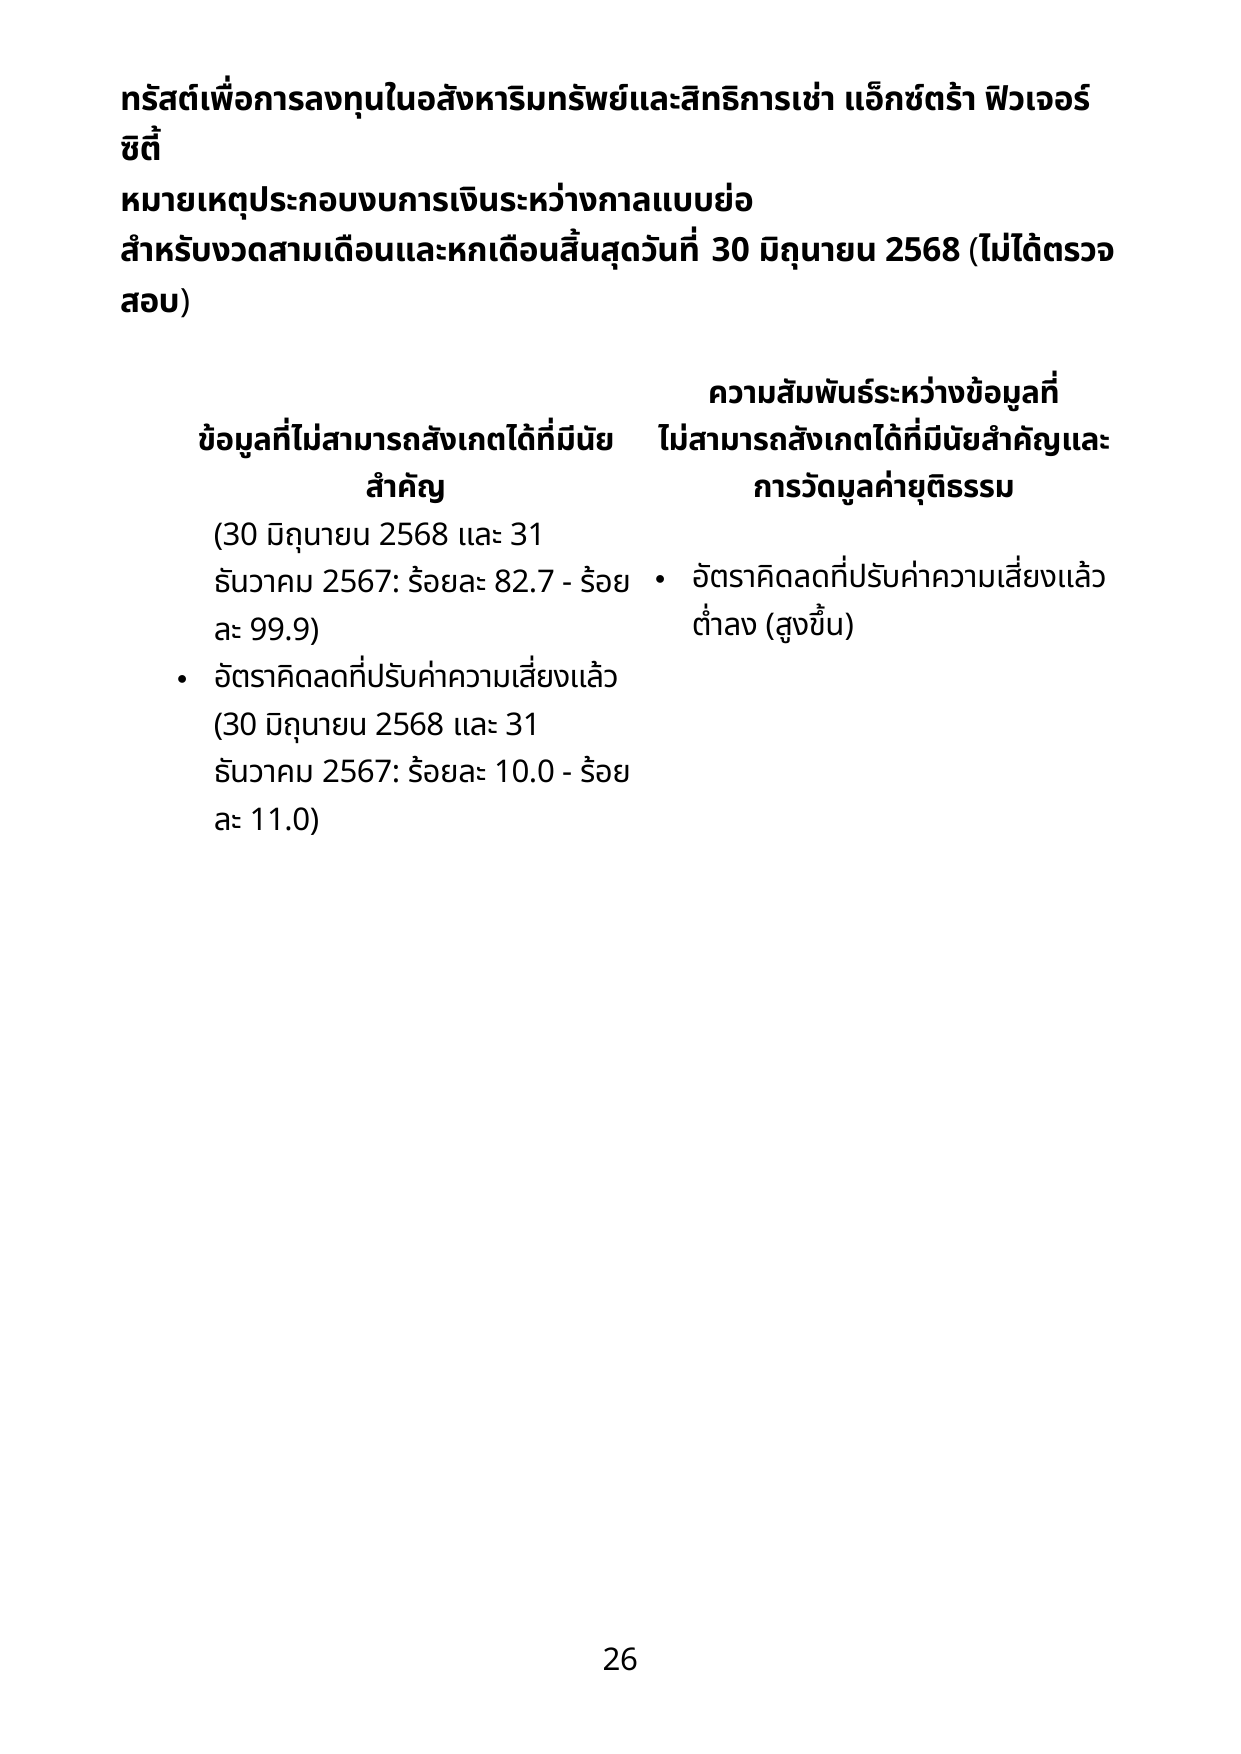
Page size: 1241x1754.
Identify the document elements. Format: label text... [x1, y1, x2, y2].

table_header ข้อมูลที่ไม่สามารถสังเกตได้ที่มีนัยสำคัญ [167, 370, 645, 512]
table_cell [167, 512, 645, 844]
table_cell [645, 512, 1123, 844]
table_header ความสัมพันธ์ระหว่างข้อมูลที่ ไม่สามารถสังเกตได้ที่มีนัยสำคัญและการวัดมูลค่ายุติธรรม [645, 370, 1123, 512]
